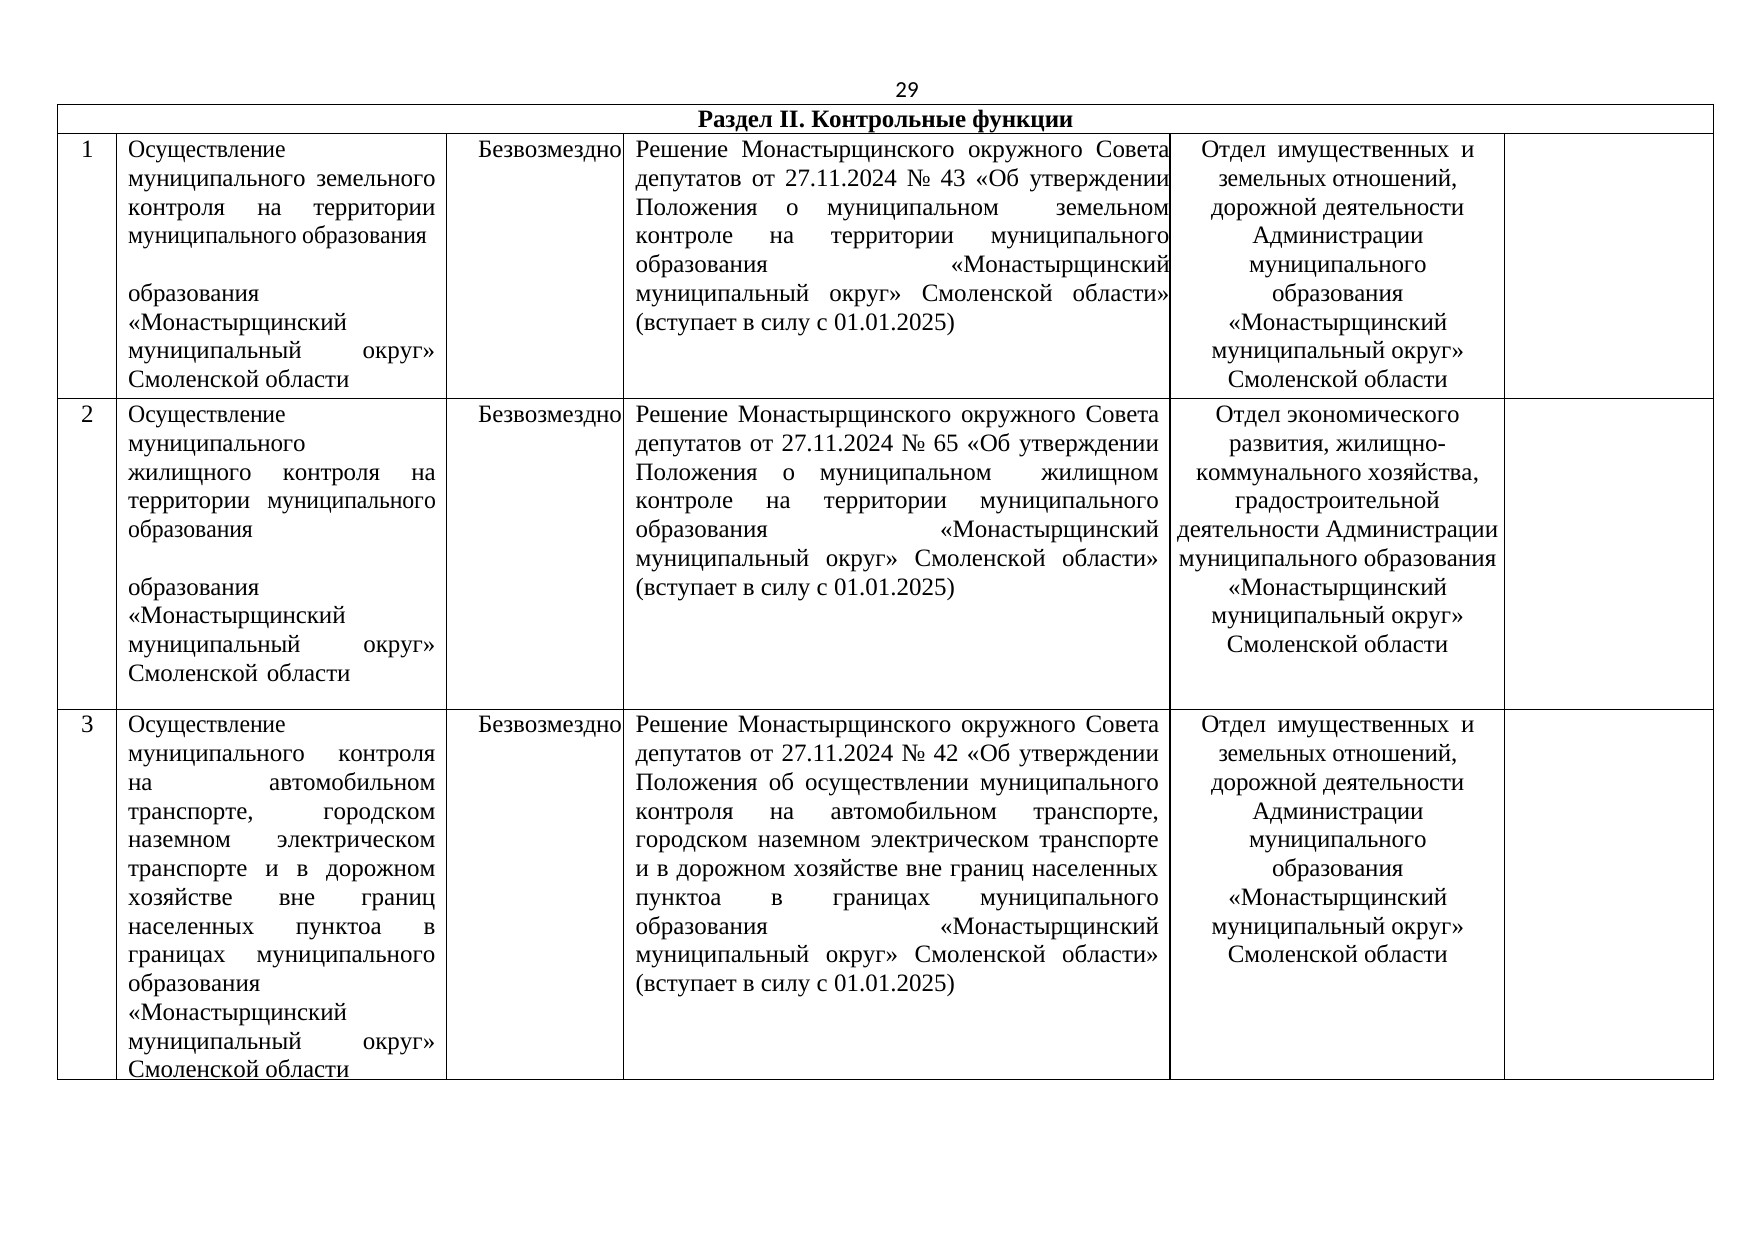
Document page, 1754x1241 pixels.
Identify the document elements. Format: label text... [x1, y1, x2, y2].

table_cell Раздел II. Контрольные функции [58, 105, 1713, 133]
table_cell Осуществление муниципального земельного контроля на территории муниципального образования образования «Монастырщинский муниципальный округ» Смоленской области [117, 134, 446, 398]
table_cell Решение Монастырщинского окружного Совета депутатов от 27.11.2024 № 42 «Об утверждении Положения об осуществлении муниципального контроля на автомобильном транспорте, городском наземном электрическом транспорте и в дорожном хозяйстве вне границ населенных пунктоа в границах муниципального образования «Монастырщинский муниципальный округ» Смоленской области» (вступает в силу с 01.01.2025) [624, 710, 1169, 1079]
table_cell Отдел имущественных и земельных отношений, дорожной деятельности Администрации муниципального образования «Монастырщинский муниципальный округ» Смоленской области [1171, 710, 1504, 1079]
table_cell Безвозмездно [447, 134, 623, 398]
table_cell [1505, 134, 1713, 398]
table_cell Отдел имущественных и земельных отношений, дорожной деятельности Администрации муниципального образования «Монастырщинский муниципальный округ» Смоленской области [1171, 134, 1504, 398]
table_cell [1505, 710, 1713, 1079]
table_cell 2 [58, 399, 116, 708]
table_cell Безвозмездно [447, 710, 623, 1079]
table_cell Решение Монастырщинского окружного Совета депутатов от 27.11.2024 № 65 «Об утверждении Положения о муниципальном жилищном контроле на территории муниципального образования «Монастырщинский муниципальный округ» Смоленской области» (вступает в силу с 01.01.2025) [624, 399, 1169, 708]
table_cell 1 [58, 134, 116, 398]
table_cell Отдел экономического развития, жилищно-коммунального хозяйства, градостроительной деятельности Администрации муниципального образования «Монастырщинский муниципальный округ» Смоленской области [1171, 399, 1504, 708]
table_cell Безвозмездно [447, 399, 623, 708]
table_cell Осуществление муниципального жилищного контроля на территории муниципального образования образования «Монастырщинский муниципальный округ» Смоленской области [117, 399, 446, 708]
table_cell [1505, 399, 1713, 708]
table_cell Осуществление муниципального контроля на автомобильном транспорте, городском наземном электрическом транспорте и в дорожном хозяйстве вне границ населенных пунктоа в границах муниципального образования «Монастырщинский муниципальный округ» Смоленской области [117, 710, 446, 1079]
table_cell Решение Монастырщинского окружного Совета депутатов от 27.11.2024 № 43 «Об утверждении Положения о муниципальном земельном контроле на территории муниципального образования «Монастырщинский муниципальный округ» Смоленской области» (вступает в силу с 01.01.2025) [624, 134, 1169, 398]
table_cell 3 [58, 710, 116, 1079]
